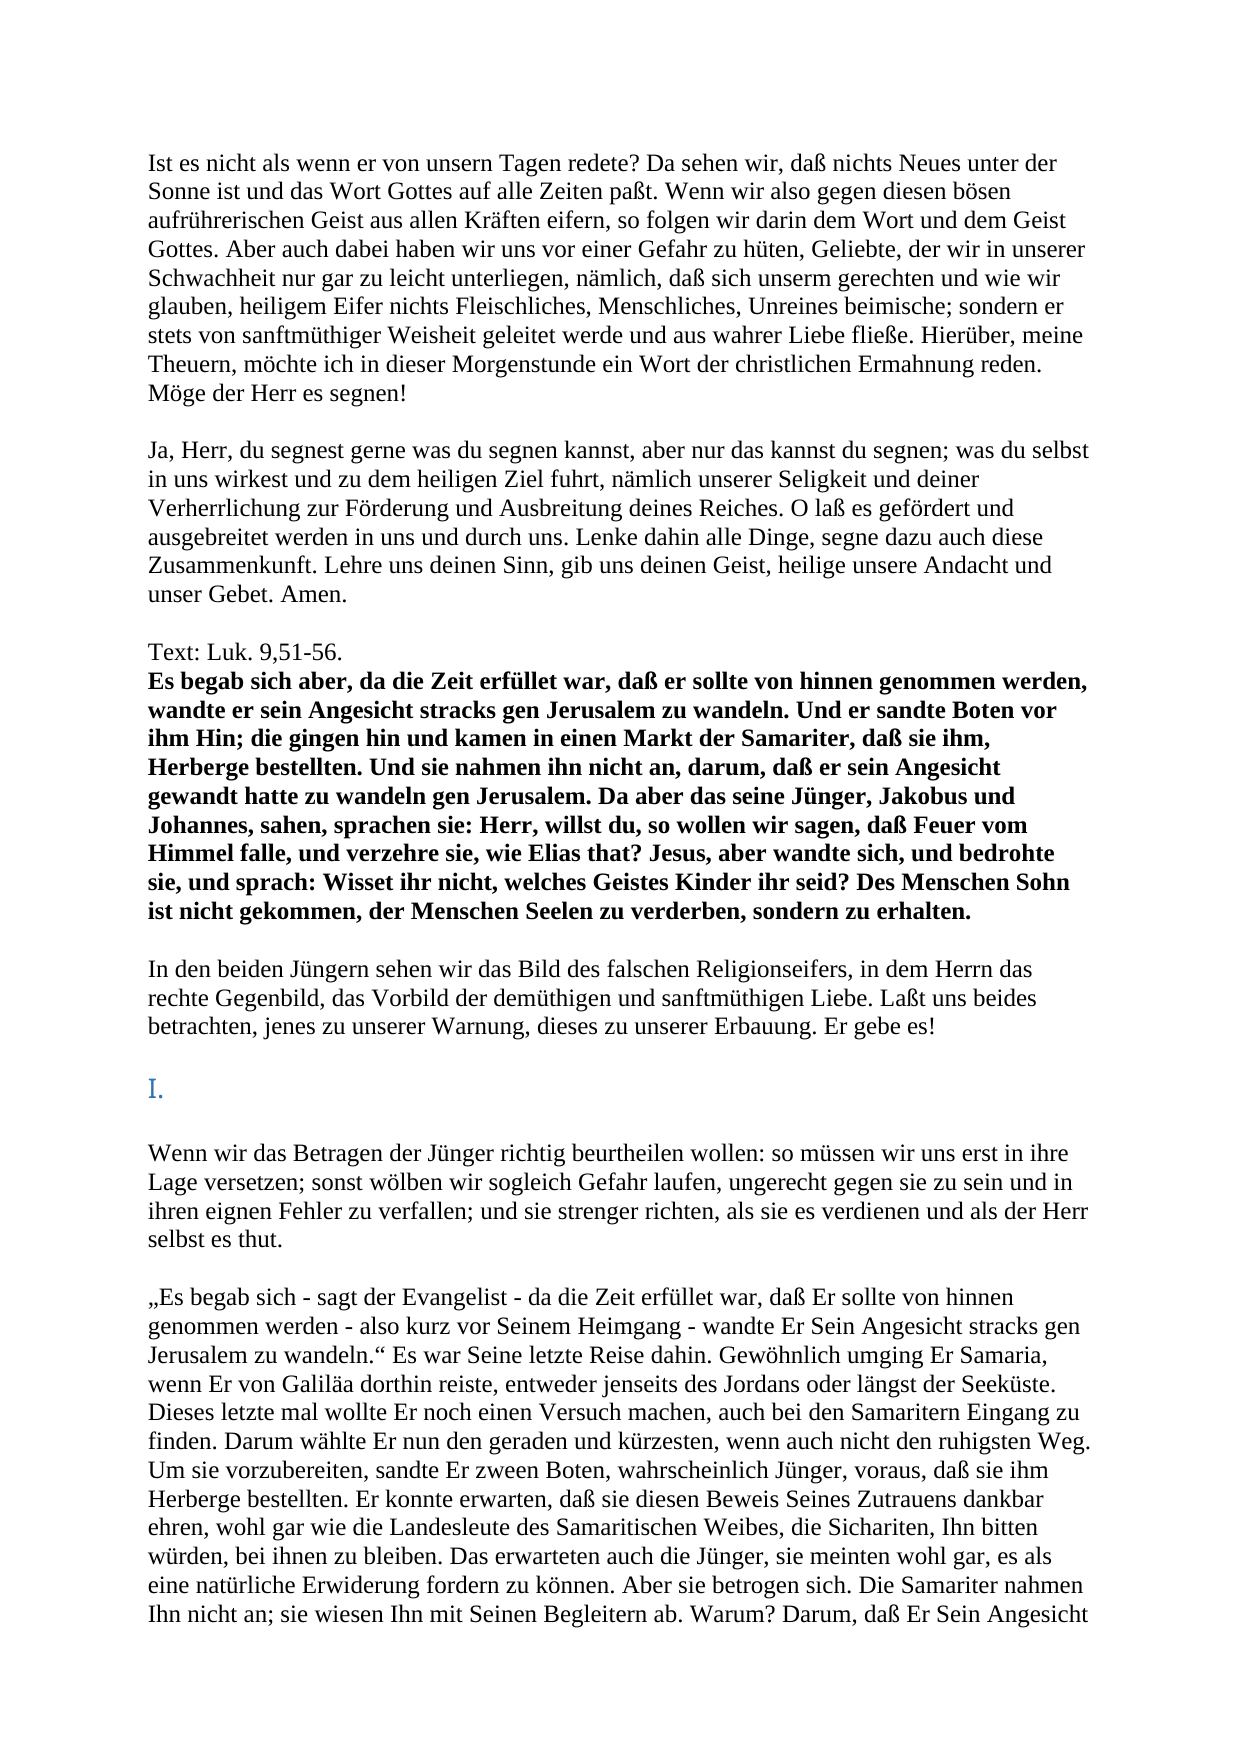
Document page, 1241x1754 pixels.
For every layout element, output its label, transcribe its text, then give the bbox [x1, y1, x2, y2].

subtitle Predigt über Luk. 9,51-56 [148, 493, 1093, 536]
text Ist es nicht als wenn er von unsern Tagen redete? Da sehen wir, daß nichts Neues unter der Sonne ist und das Wort Gottes auf alle Zeiten paßt. Wenn wir also gegen diesen bösen aufrührerischen Geist aus allen Kräften eifern, so folgen wir darin dem Wort und dem Geist Gottes. Aber auch dabei haben wir uns vor einer Gefahr zu hüten, Geliebte, der wir in unserer Schwachheit nur gar zu leicht unterliegen, nämlich, daß sich unserm gerechten und wie wir glauben, heiligem Eifer nichts Fleischliches, Menschliches, Unreines beimische; sondern er stets von sanftmüthiger Weisheit geleitet werde und aus wahrer Liebe fließe. Hierüber, meine Theuern, möchte ich in dieser Morgenstunde ein Wort der christlichen Ermahnung reden. Möge der Herr es segnen! [148, 969, 1093, 1227]
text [148, 1458, 1093, 1631]
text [148, 148, 1093, 464]
text Hilf, Herr, die Heiligen haben abgenommen, und der Gläubigen ist wenig unter den Menschenkindern. Einer redet mit dem andern unnütze Dinge, und heucheln, und lehren aus uneinigem Herzen. Der Herr wolle ausrotten alle Heuchelei und die Zunge, die da stolz redet, die da sagen: unsre Zunge soll überhand haben, uns gebühret zu reden, wer ist unser Herr? Weil denn die Elenden verstöret werden und die Armen seufzen, will Ich ans, spricht der Herr. Ich will eine Hülfe schaffen, daß man getrost lehren soll. Die Rede des Herrn ist lauter, wie durchläutert Silber im irdenen Tiegel, durchläutert siebenmal. Du, Herr, wollest sie bewahren und uns behüten vor diesem Geschlechte ewiglich. Denn es wird allenthalben voll Gottloser, wo solche Leute unter den Menschen herrschen.“ So spricht, klagt und betet David im 12. Ps. und im 9. ruft er aus: „Herr, stehe auf, daß Menschen nicht überhand kriegen - gib ihnen, Herr, einen Meister, daß sie erkennen, daß sie Menschen sind.“ [148, 623, 1093, 939]
text (Gehalten nach Trinitatis.) [148, 565, 1093, 594]
text Ja, Herr, du segnest gerne was du segnen kannst, aber nur das kannst du segnen; was du selbst in uns wirkest und zu dem heiligen Ziel fuhrt, nämlich unserer Seligkeit und deiner Verherrlichung zur Förderung und Ausbreitung deines Reiches. O laß es gefördert und ausgebreitet werden in uns und durch uns. Lenke dahin alle Dinge, segne dazu auch diese Zusammenkunft. Lehre uns deinen Sinn, gib uns deinen Geist, heilige unsere Andacht und unser Gebet. Amen. [148, 1257, 1093, 1429]
